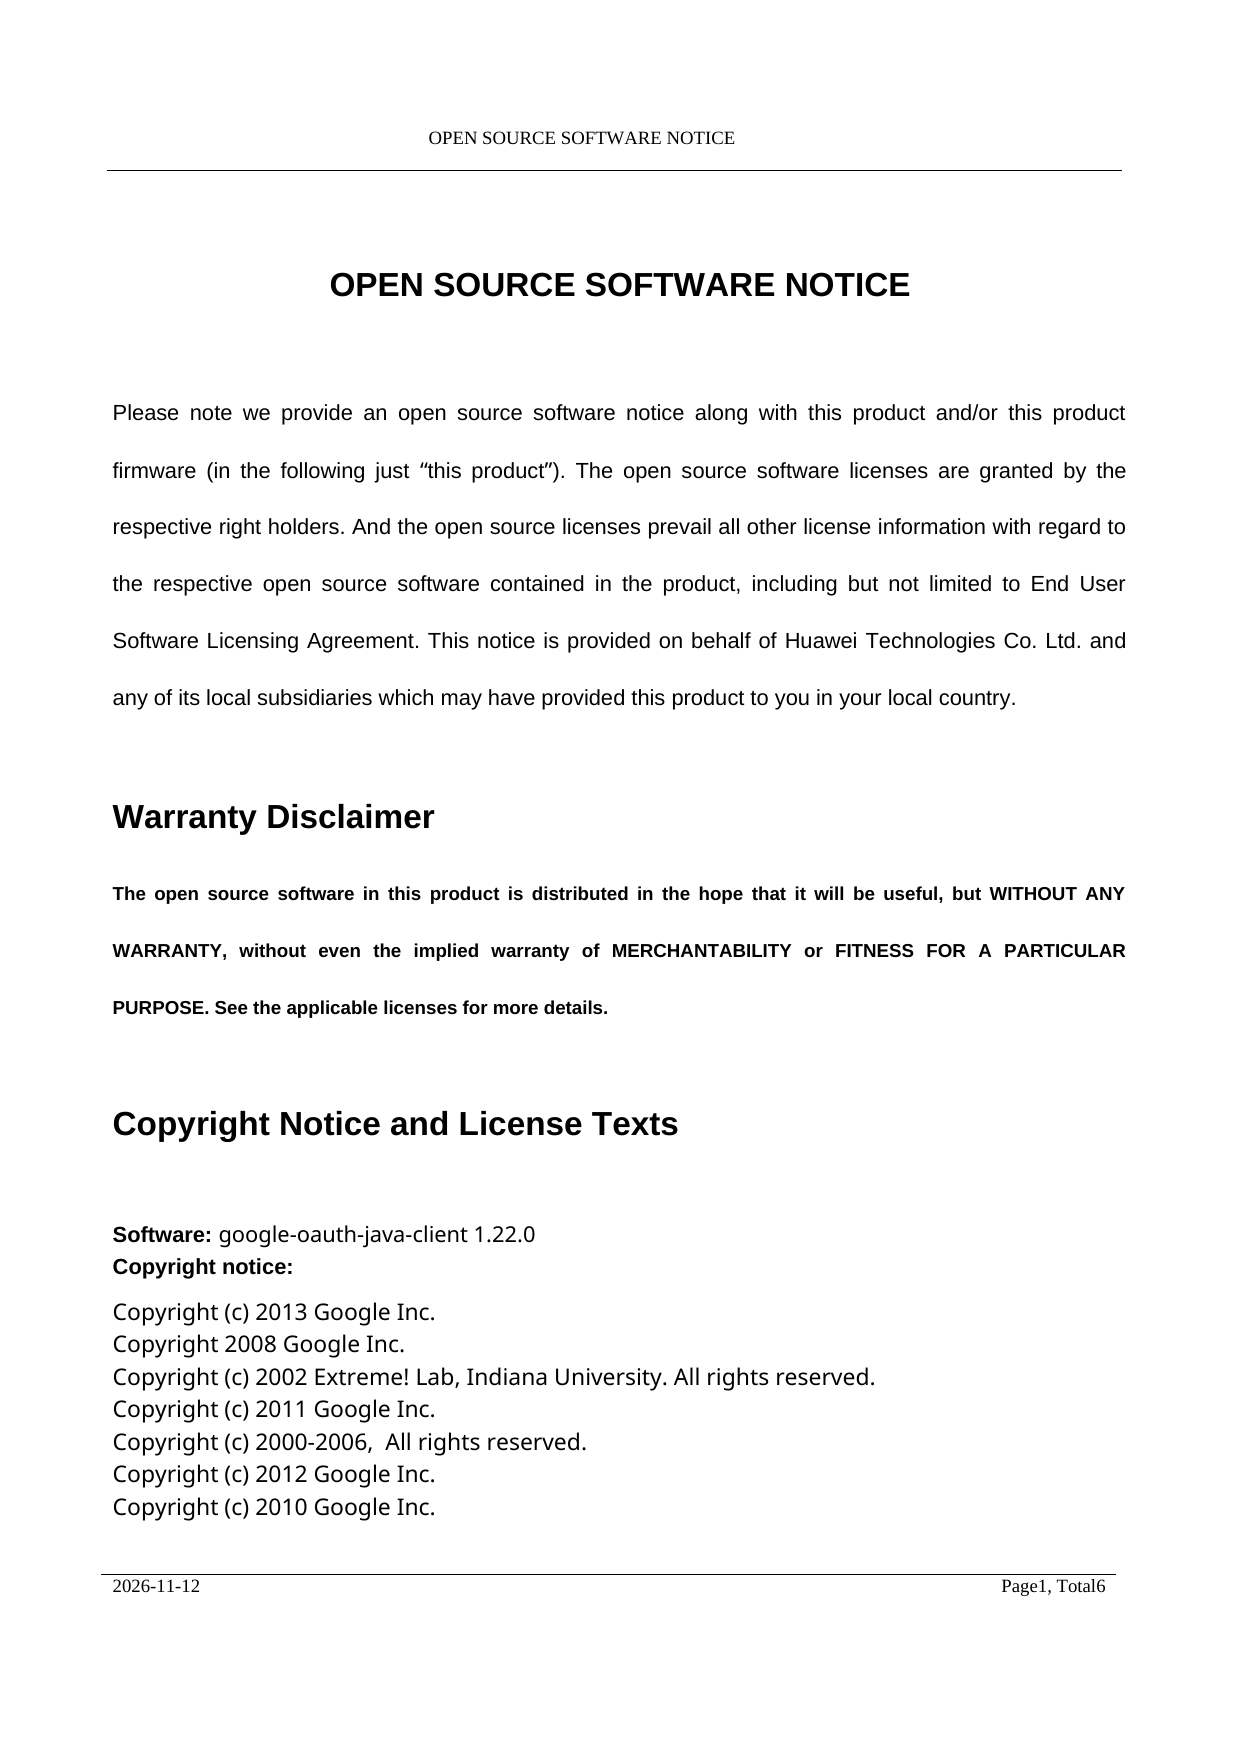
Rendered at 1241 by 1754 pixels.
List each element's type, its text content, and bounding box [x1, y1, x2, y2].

text Warranty Disclaimer [112, 784, 1128, 849]
text Please note we provide an open source software notice along with this product and/or this product firmware (in the following just “this product”). The open source software licenses are granted by the respective right holders. And the open source licenses prevail all other license information with regard to the respective open source software contained in the product, including but not limited to End User Software Licensing Agreement. This notice is provided on behalf of Huawei Technologies Co. Ltd. and any of its local subsidiaries which may have provided this product to you in your local country. [112, 397, 1128, 713]
text OPEN SOURCE SOFTWARE NOTICE [112, 251, 1128, 316]
text The open source software in this product is distributed in the hope that it will be useful, but WITHOUT ANY WARRANTY, without even the implied warranty of MERCHANTABILITY or FITNESS FOR A PARTICULAR PURPOSE. See the applicable licenses for more details. [112, 877, 1128, 1024]
text Copyright Notice and License Texts [112, 1091, 1128, 1156]
text Copyright notice: [112, 1250, 1128, 1282]
text Software: google-oauth-java-client 1.22.0 [112, 1217, 1128, 1250]
text Copyright (c) 2013 Google Inc. Copyright 2008 Google Inc. Copyright (c) 2002 Extreme! Lab, Indiana University. All rights reserved. Copyright (c) 2011 Google Inc. Copyright (c) 2000-2006, All rights reserved. Copyright (c) 2012 Google Inc. Copyright (c) 2010 Google Inc. [112, 1295, 1128, 1555]
